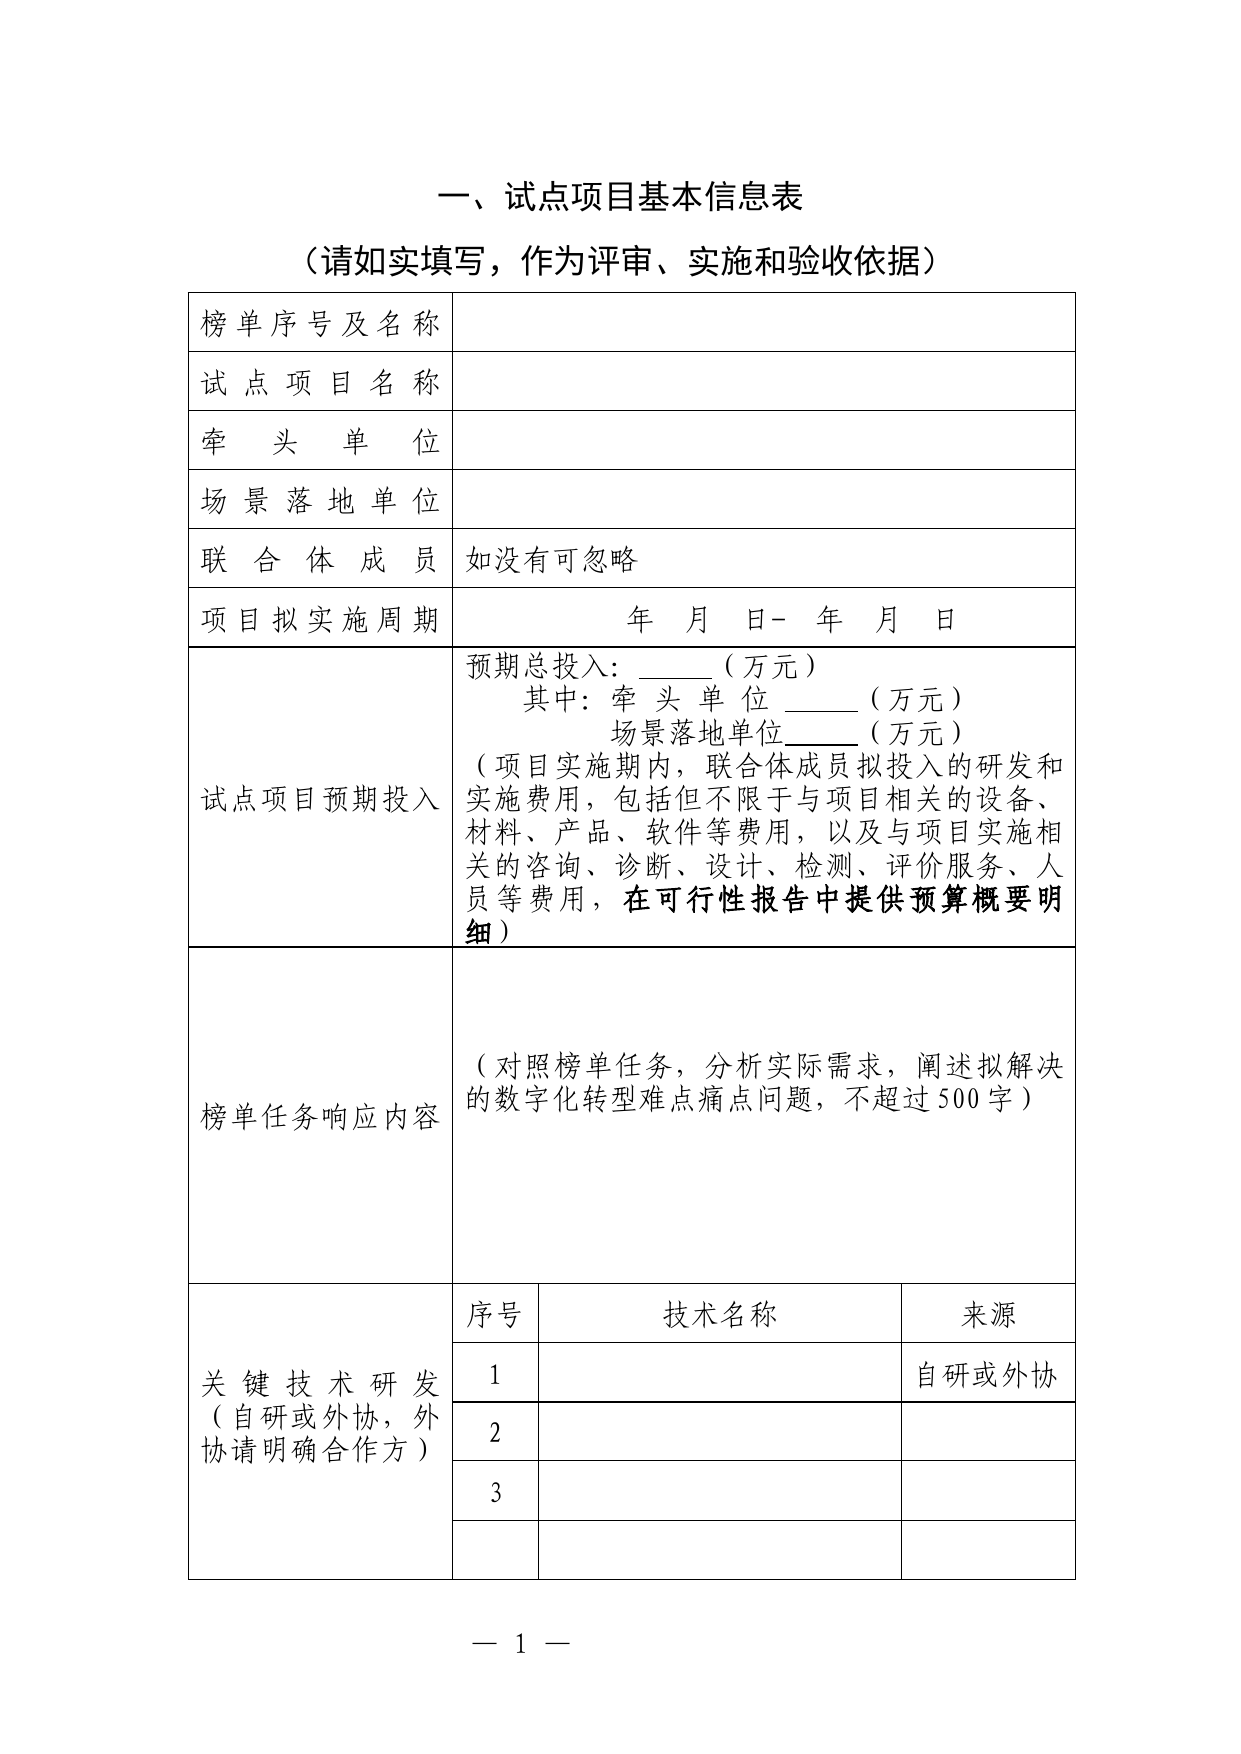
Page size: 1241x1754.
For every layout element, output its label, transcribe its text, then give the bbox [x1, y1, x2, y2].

table_cell 联合体成员 [189, 529, 452, 587]
table_cell 牵头单位 [189, 411, 452, 469]
table_cell 3 [453, 1461, 538, 1519]
table_cell [902, 1521, 1075, 1578]
table_cell 预期总投入： （万元） 其中：牵 头 单 位 （万元） 场景落地单位 （万元） （项目实施期内，联合体成员拟投入的研发和实施费用，包括但不限于与项目相关的设备、材料、产品、软件等费用，以及与项目实施相关的咨询、诊断、设计、检测、评价服务、人员等费用，在可行性报告中提供预算概要明细） [453, 648, 1075, 946]
table_cell 场景落地单位 [189, 470, 452, 528]
table_cell 如没有可忽略 [453, 529, 1075, 587]
table_cell 项目拟实施周期 [189, 588, 452, 646]
table_cell 技术名称 [539, 1284, 901, 1342]
table_cell 2 [453, 1403, 538, 1460]
table_cell 自研或外协 [902, 1343, 1075, 1401]
table_cell 序号 [453, 1284, 538, 1342]
table_cell [453, 411, 1075, 469]
table_cell [539, 1403, 901, 1460]
table_header [453, 293, 1075, 351]
table_cell 来源 [902, 1284, 1075, 1342]
table_cell 试点项目名称 [189, 352, 452, 410]
table_cell 关键技术研发 （自研或外协，外协请明确合作方） [189, 1284, 452, 1578]
table_header 榜单序号及名称 [189, 293, 452, 351]
table_cell [539, 1343, 901, 1401]
table_cell [453, 1521, 538, 1578]
table_cell 1 [453, 1343, 538, 1401]
text （请如实填写，作为评审、实施和验收依据） [187, 227, 1053, 292]
table_cell （对照榜单任务，分析实际需求，阐述拟解决的数字化转型难点痛点问题，不超过500字） [453, 948, 1075, 1283]
table_cell 年 月 日- 年 月 日 [453, 588, 1075, 646]
table_cell [453, 352, 1075, 410]
table_cell [902, 1403, 1075, 1460]
table_cell [539, 1461, 901, 1519]
table_cell [902, 1461, 1075, 1519]
table_cell [453, 470, 1075, 528]
table_cell 榜单任务响应内容 [189, 948, 452, 1283]
table_cell 试点项目预期投入 [189, 648, 452, 946]
table_cell [539, 1521, 901, 1578]
text 一、试点项目基本信息表 [187, 162, 1053, 227]
